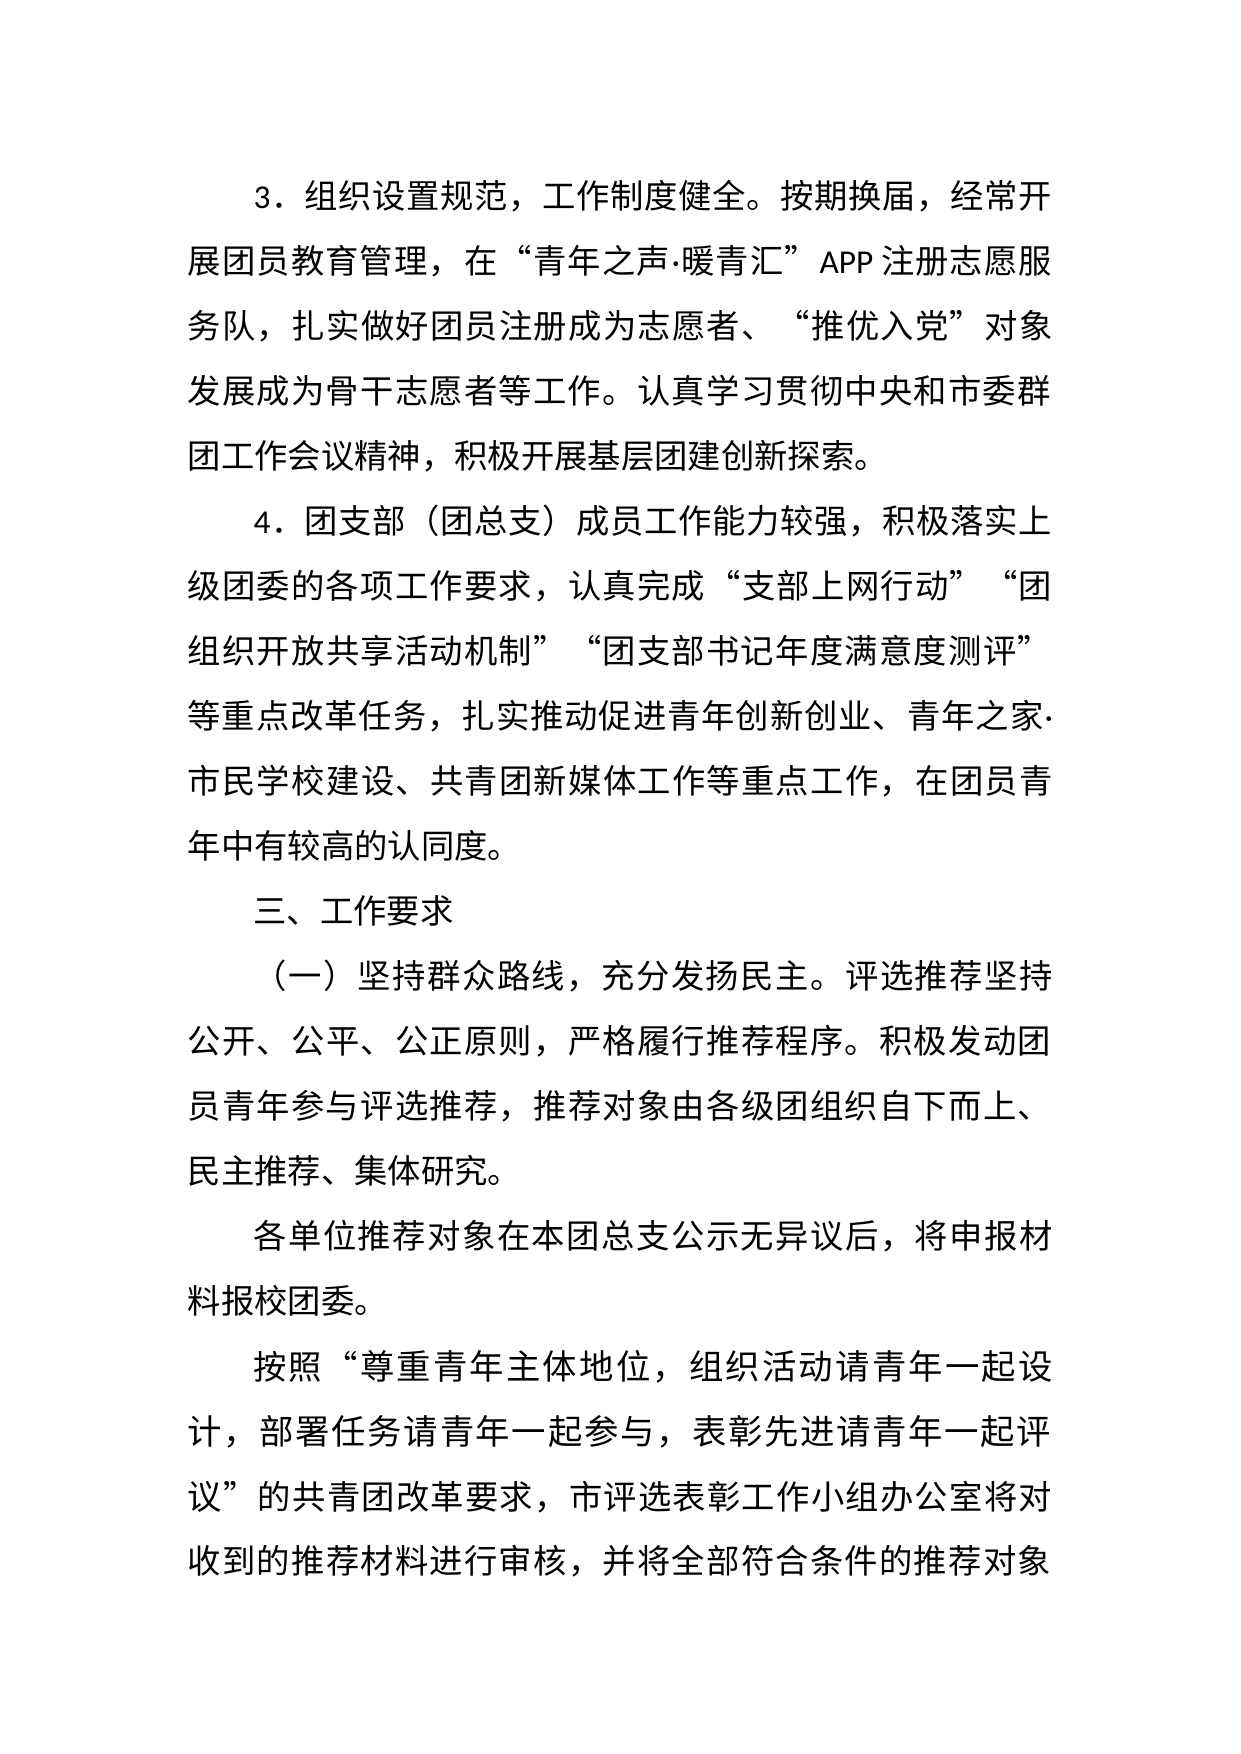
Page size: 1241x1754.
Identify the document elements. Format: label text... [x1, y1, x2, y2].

text （一）坚持群众路线，充分发扬民主。评选推荐坚持公开、公平、公正原则，严格履行推荐程序。积极发动团员青年参与评选推荐，推荐对象由各级团组织自下而上、民主推荐、集体研究。 [187, 942, 1053, 1202]
text 3．组织设置规范，工作制度健全。按期换届，经常开展团员教育管理，在“青年之声·暖青汇”APP注册志愿服务队，扎实做好团员注册成为志愿者、“推优入党”对象发展成为骨干志愿者等工作。认真学习贯彻中央和市委群团工作会议精神，积极开展基层团建创新探索。 [187, 162, 1053, 487]
text 4．团支部（团总支）成员工作能力较强，积极落实上级团委的各项工作要求，认真完成“支部上网行动”“团组织开放共享活动机制”“团支部书记年度满意度测评”等重点改革任务，扎实推动促进青年创新创业、青年之家·市民学校建设、共青团新媒体工作等重点工作，在团员青年中有较高的认同度。 [187, 487, 1053, 877]
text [187, 1332, 1053, 1592]
text 三、工作要求 [187, 877, 1053, 942]
text 各单位推荐对象在本团总支公示无异议后，将申报材料报校团委。 [187, 1202, 1053, 1332]
